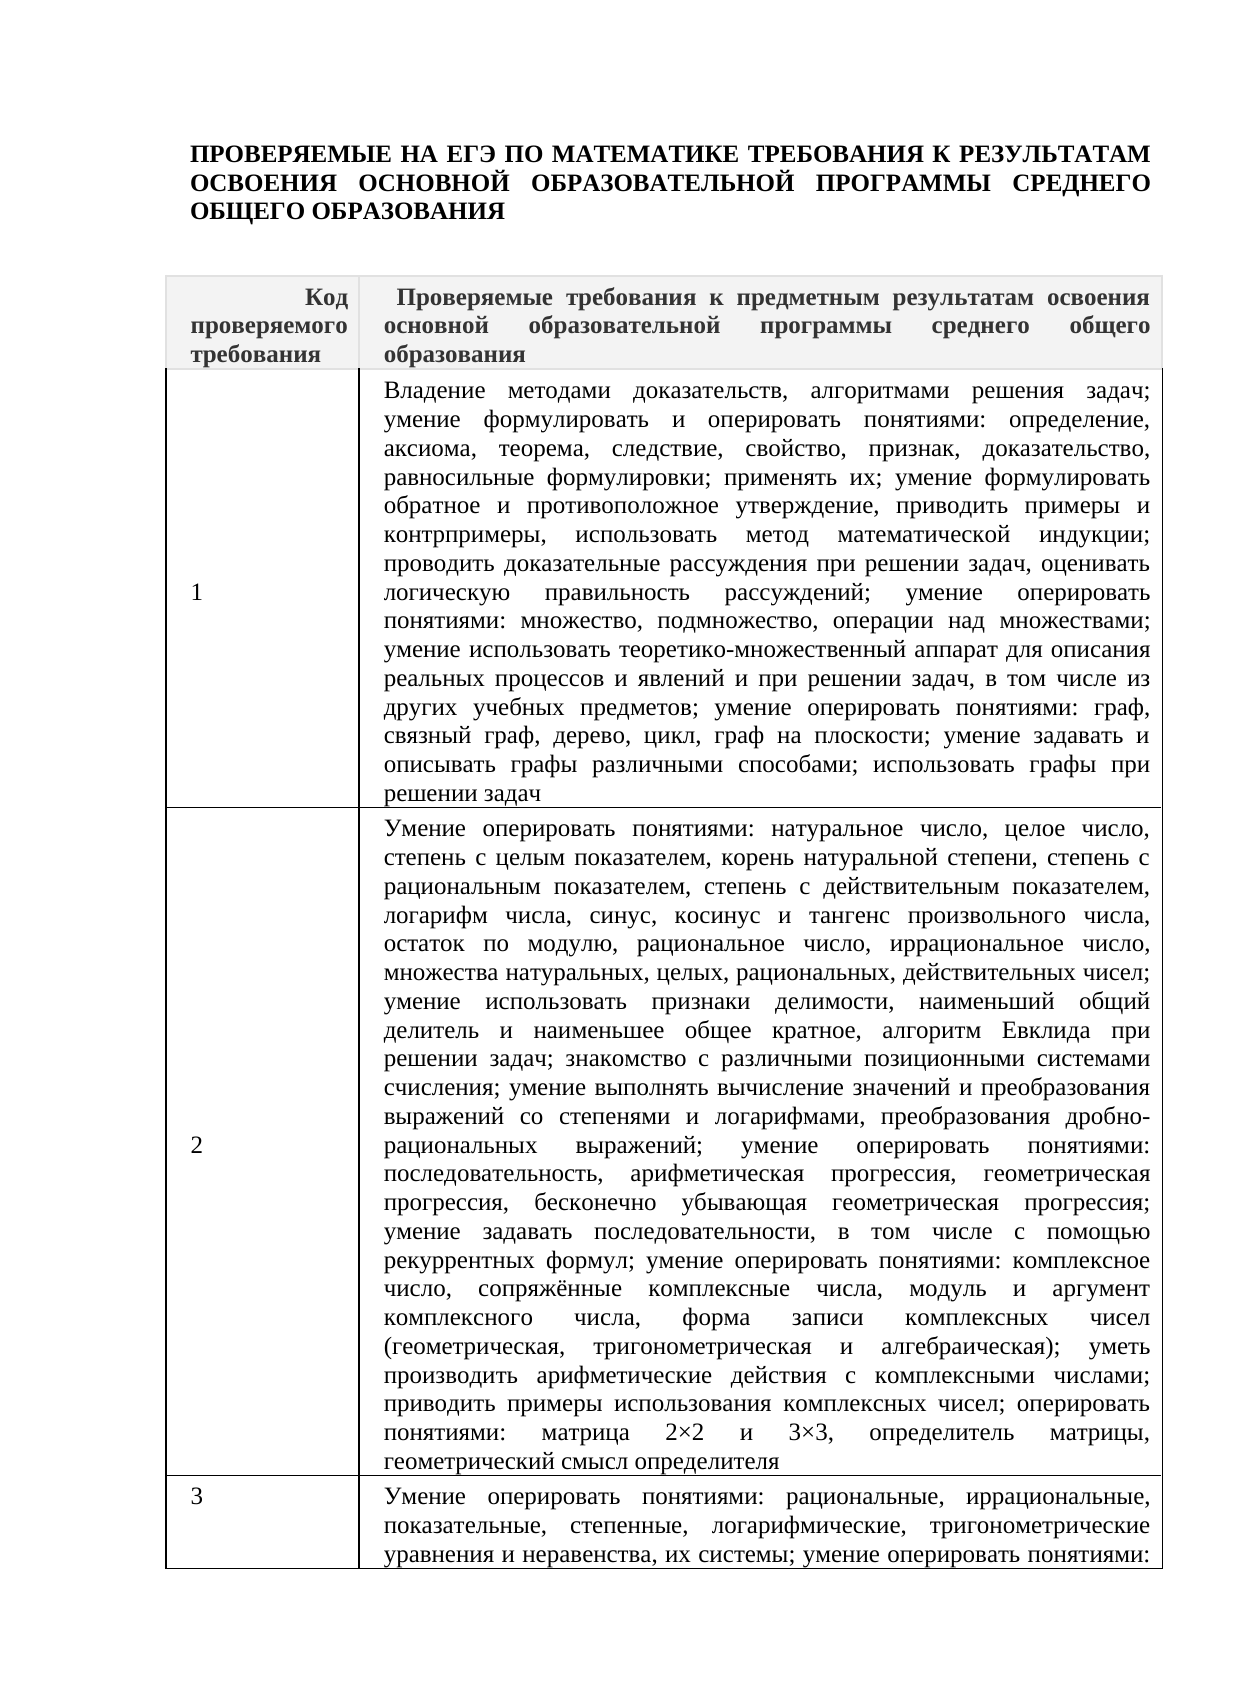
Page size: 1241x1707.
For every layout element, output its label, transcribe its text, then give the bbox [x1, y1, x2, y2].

table_cell Умение оперировать понятиями: натуральное число, целое число, степень с целым показателем, корень натуральной степени, степень с рациональным показателем, степень с действительным показателем, логарифм числа, синус, косинус и тангенс произвольного числа, остаток по модулю, рациональное число, иррациональное число, множества натуральных, целых, рациональных, действительных чисел; умение использовать признаки делимости, наименьший общий делитель и наименьшее общее кратное, алгоритм Евклида при решении задач; знакомство с различными позиционными системами счисления; умение выполнять вычисление значений и преобразования выражений со степенями и логарифмами, преобразования дробно-рациональных выражений; умение оперировать понятиями: последовательность, арифметическая прогрессия, геометрическая прогрессия, бесконечно убывающая геометрическая прогрессия; умение задавать последовательности, в том числе с помощью рекуррентных формул; умение оперировать понятиями: комплексное число, сопряжённые комплексные числа, модуль и аргумент комплексного числа, форма записи комплексных чисел (геометрическая, тригонометрическая и алгебраическая); уметь производить арифметические действия с комплексными числами; приводить примеры использования комплексных чисел; оперировать понятиями: матрица 2×2 и 3×3, определитель матрицы, геометрический смысл определителя [360, 807, 1162, 1475]
text ПРОВЕРЯЕМЫЕ НА ЕГЭ ПО МАТЕМАТИКЕ ТРЕБОВАНИЯ К РЕЗУЛЬТАТАМ ОСВОЕНИЯ ОСНОВНОЙ ОБРАЗОВАТЕЛЬНОЙ ПРОГРАММЫ СРЕДНЕГО ОБЩЕГО ОБРАЗОВАНИЯ [190, 139, 1152, 225]
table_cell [360, 1475, 1162, 1568]
table_cell 3 [167, 1476, 358, 1568]
table_cell 2 [167, 808, 358, 1475]
table_header Проверяемые требования к предметным результатам освоения основной образовательной программы среднего общего образования [360, 277, 1161, 368]
table_cell Владение методами доказательств, алгоритмами решения задач; умение формулировать и оперировать понятиями: определение, аксиома, теорема, следствие, свойство, признак, доказательство, равносильные формулировки; применять их; умение формулировать обратное и противоположное утверждение, приводить примеры и контрпримеры, использовать метод математической индукции; проводить доказательные рассуждения при решении задач, оценивать логическую правильность рассуждений; умение оперировать понятиями: множество, подмножество, операции над множествами; умение использовать теоретико-множественный аппарат для описания реальных процессов и явлений и при решении задач, в том числе из других учебных предметов; умение оперировать понятиями: граф, связный граф, дерево, цикл, граф на плоскости; умение задавать и описывать графы различными способами; использовать графы при решении задач [360, 370, 1162, 807]
table_cell 1 [167, 370, 358, 807]
table_header Код проверяемого требования [167, 277, 358, 368]
